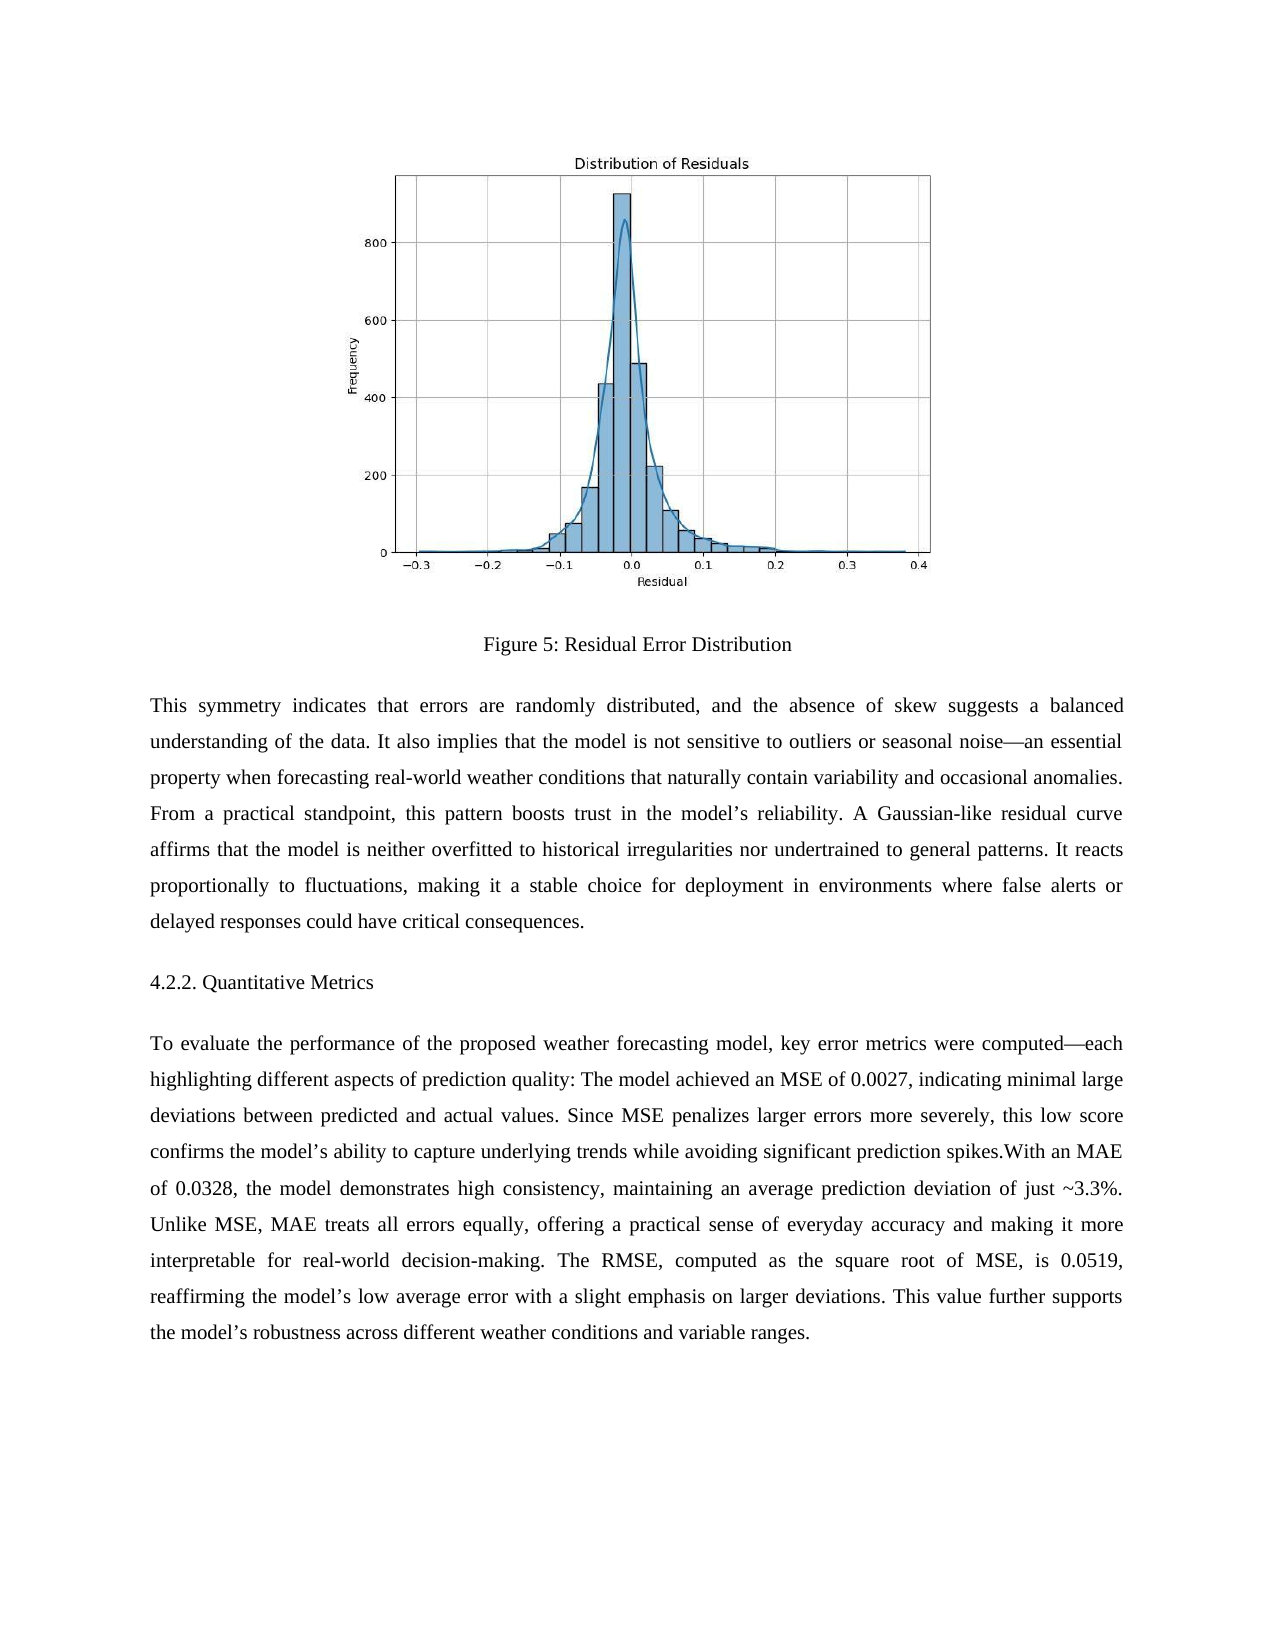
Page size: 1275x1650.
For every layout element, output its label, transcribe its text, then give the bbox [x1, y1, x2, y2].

text This symmetry indicates that errors are randomly distributed, and the absence of skew suggests a balanced understanding of the data. It also implies that the model is not sensitive to outliers or seasonal noise—an essential property when forecasting real-world weather conditions that naturally contain variability and occasional anomalies. From a practical standpoint, this pattern boosts trust in the model’s reliability. A Gaussian-like residual curve affirms that the model is neither overfitted to historical irregularities nor undertrained to general patterns. It reacts proportionally to fluctuations, making it a stable choice for deployment in environments where false alerts or delayed responses could have critical consequences. [150, 693, 1125, 933]
text To evaluate the performance of the proposed weather forecasting model, key error metrics were computed—each highlighting different aspects of prediction quality: The model achieved an MSE of 0.0027, indicating minimal large deviations between predicted and actual values. Since MSE penalizes larger errors more severely, this low score confirms the model’s ability to capture underlying trends while avoiding significant prediction spikes.With an MAE of 0.0328, the model demonstrates high consistency, maintaining an average prediction deviation of just ~3.3%. Unlike MSE, MAE treats all errors equally, offering a practical sense of everyday accuracy and making it more interpretable for real-world decision-making. The RMSE, computed as the square root of MSE, is 0.0519, reaffirming the model’s low average error with a slight emphasis on larger deviations. This value further supports the model’s robustness across different weather conditions and variable ranges. [150, 1031, 1125, 1344]
text Figure 5: Residual Error Distribution [150, 632, 1125, 656]
picture [338, 150, 937, 595]
text 4.2.2. Quantitative Metrics [150, 970, 1125, 994]
